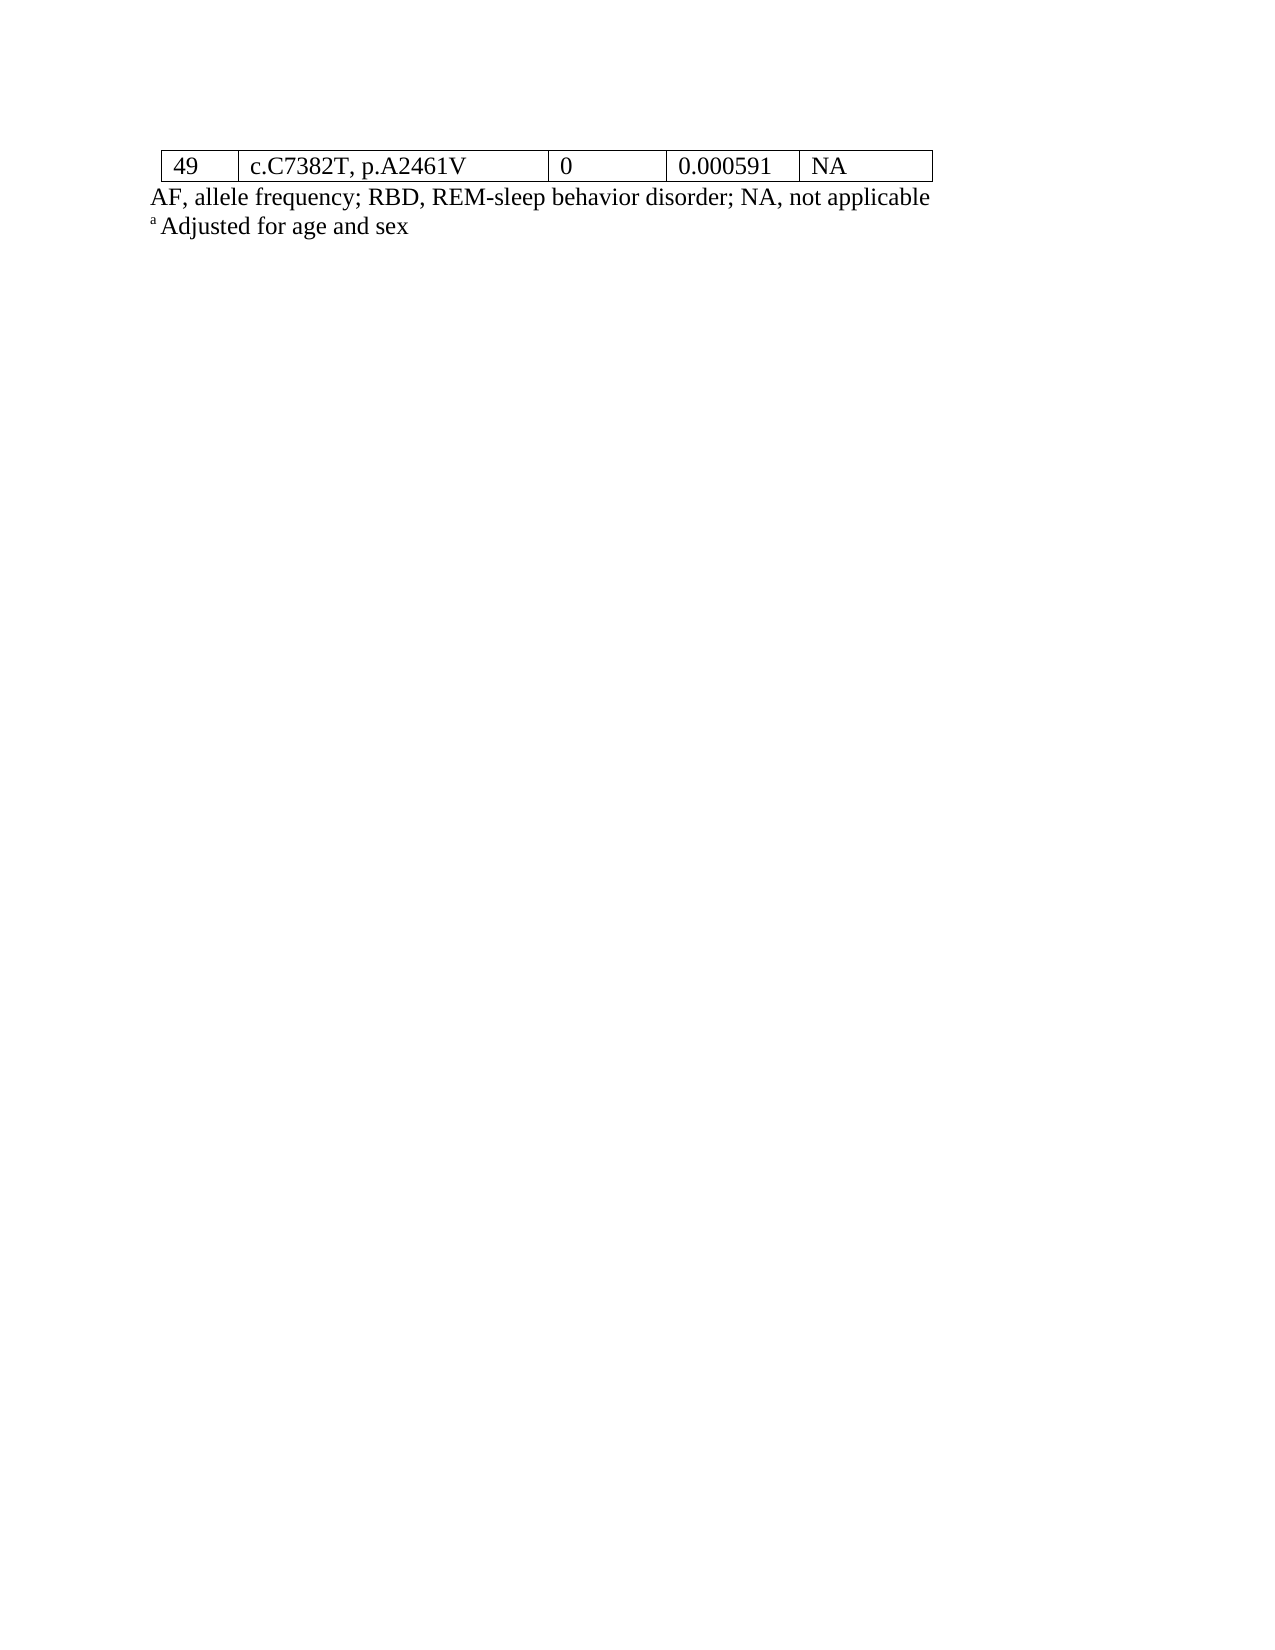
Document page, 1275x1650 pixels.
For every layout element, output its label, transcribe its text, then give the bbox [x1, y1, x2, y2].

table_cell c.C7382T, p.A2461V [239, 151, 548, 181]
table_cell 0.000591 [667, 151, 799, 181]
table_cell 0 [549, 151, 666, 181]
table_cell 49 [162, 151, 238, 181]
text a Adjusted for age and sex [150, 211, 1125, 240]
text AF, allele frequency; RBD, REM-sleep behavior disorder; NA, not applicable [150, 182, 1125, 211]
table_cell NA [800, 151, 932, 181]
